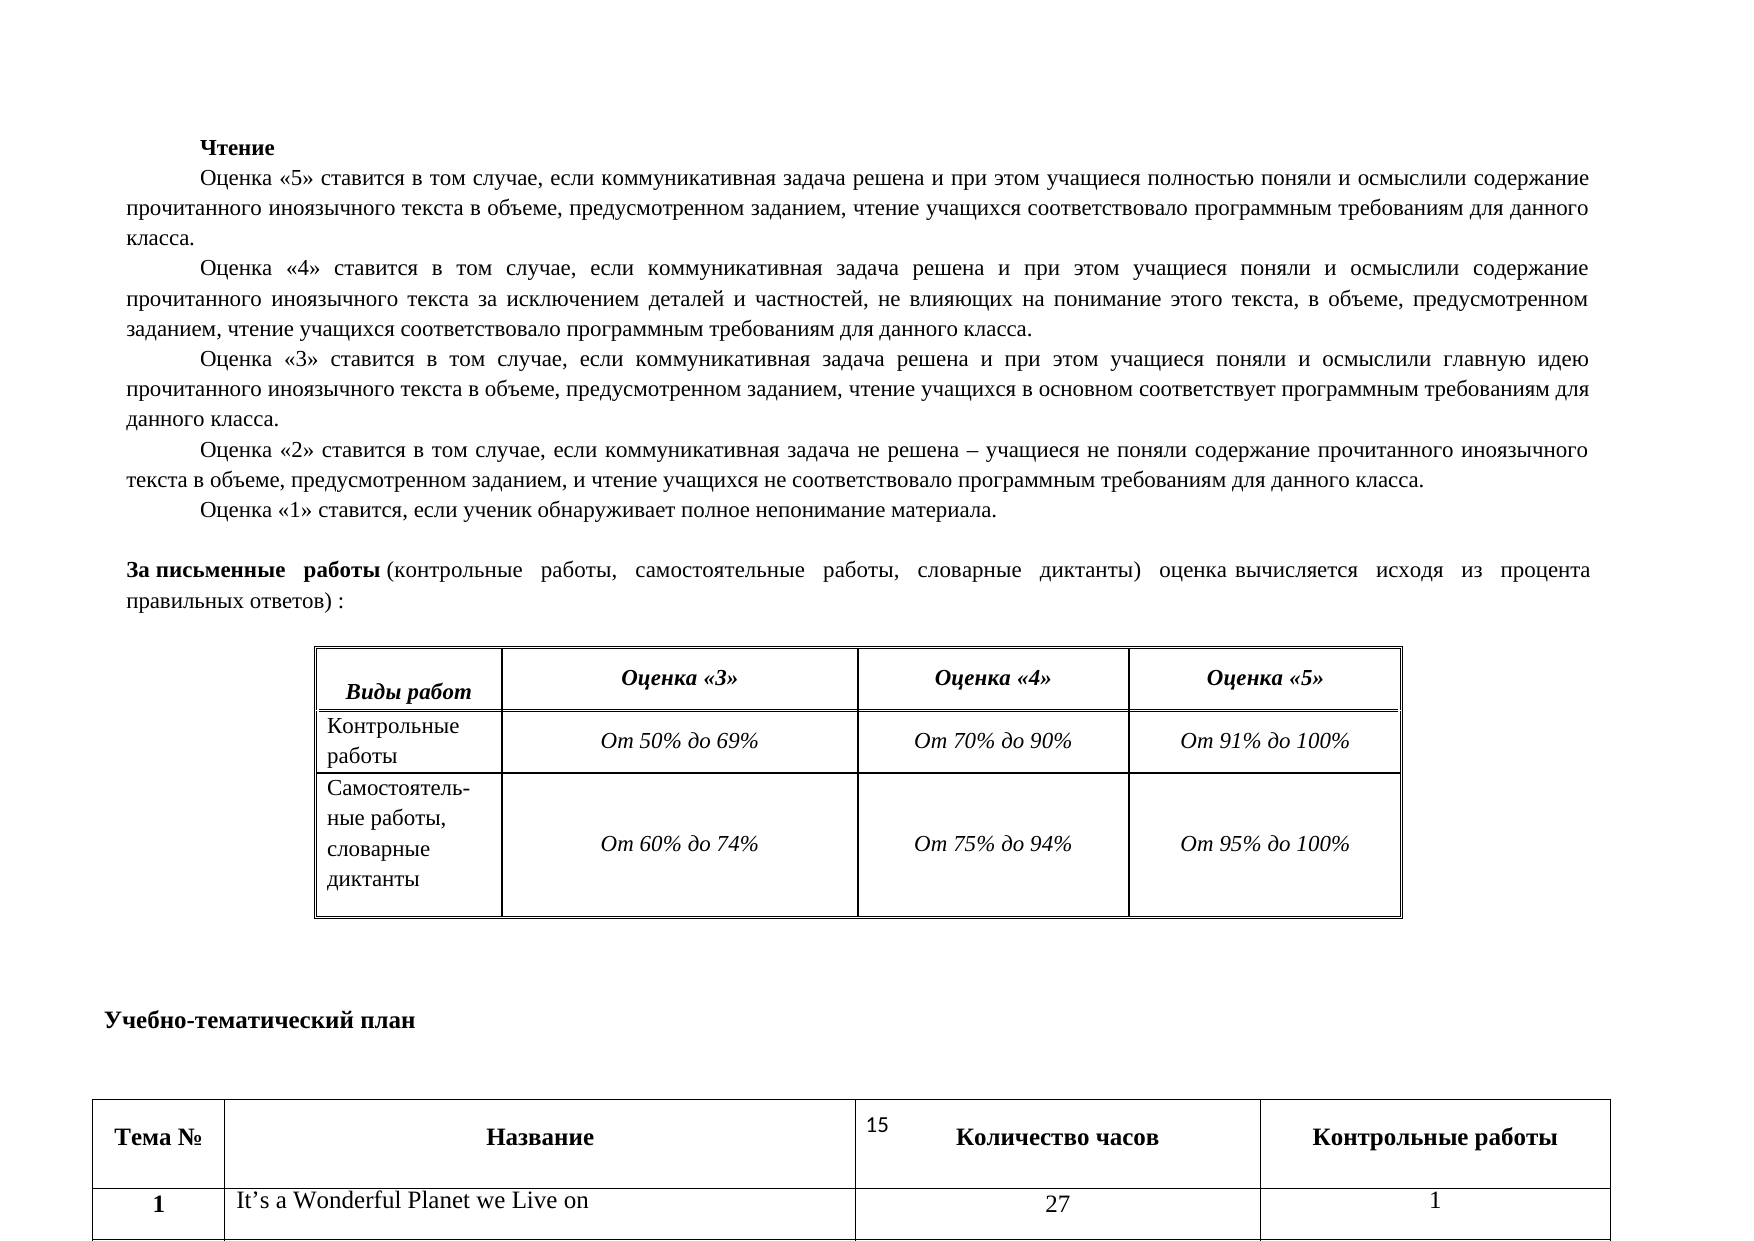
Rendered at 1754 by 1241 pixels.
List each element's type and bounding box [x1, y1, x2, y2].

table_header [92, 104, 1654, 1110]
